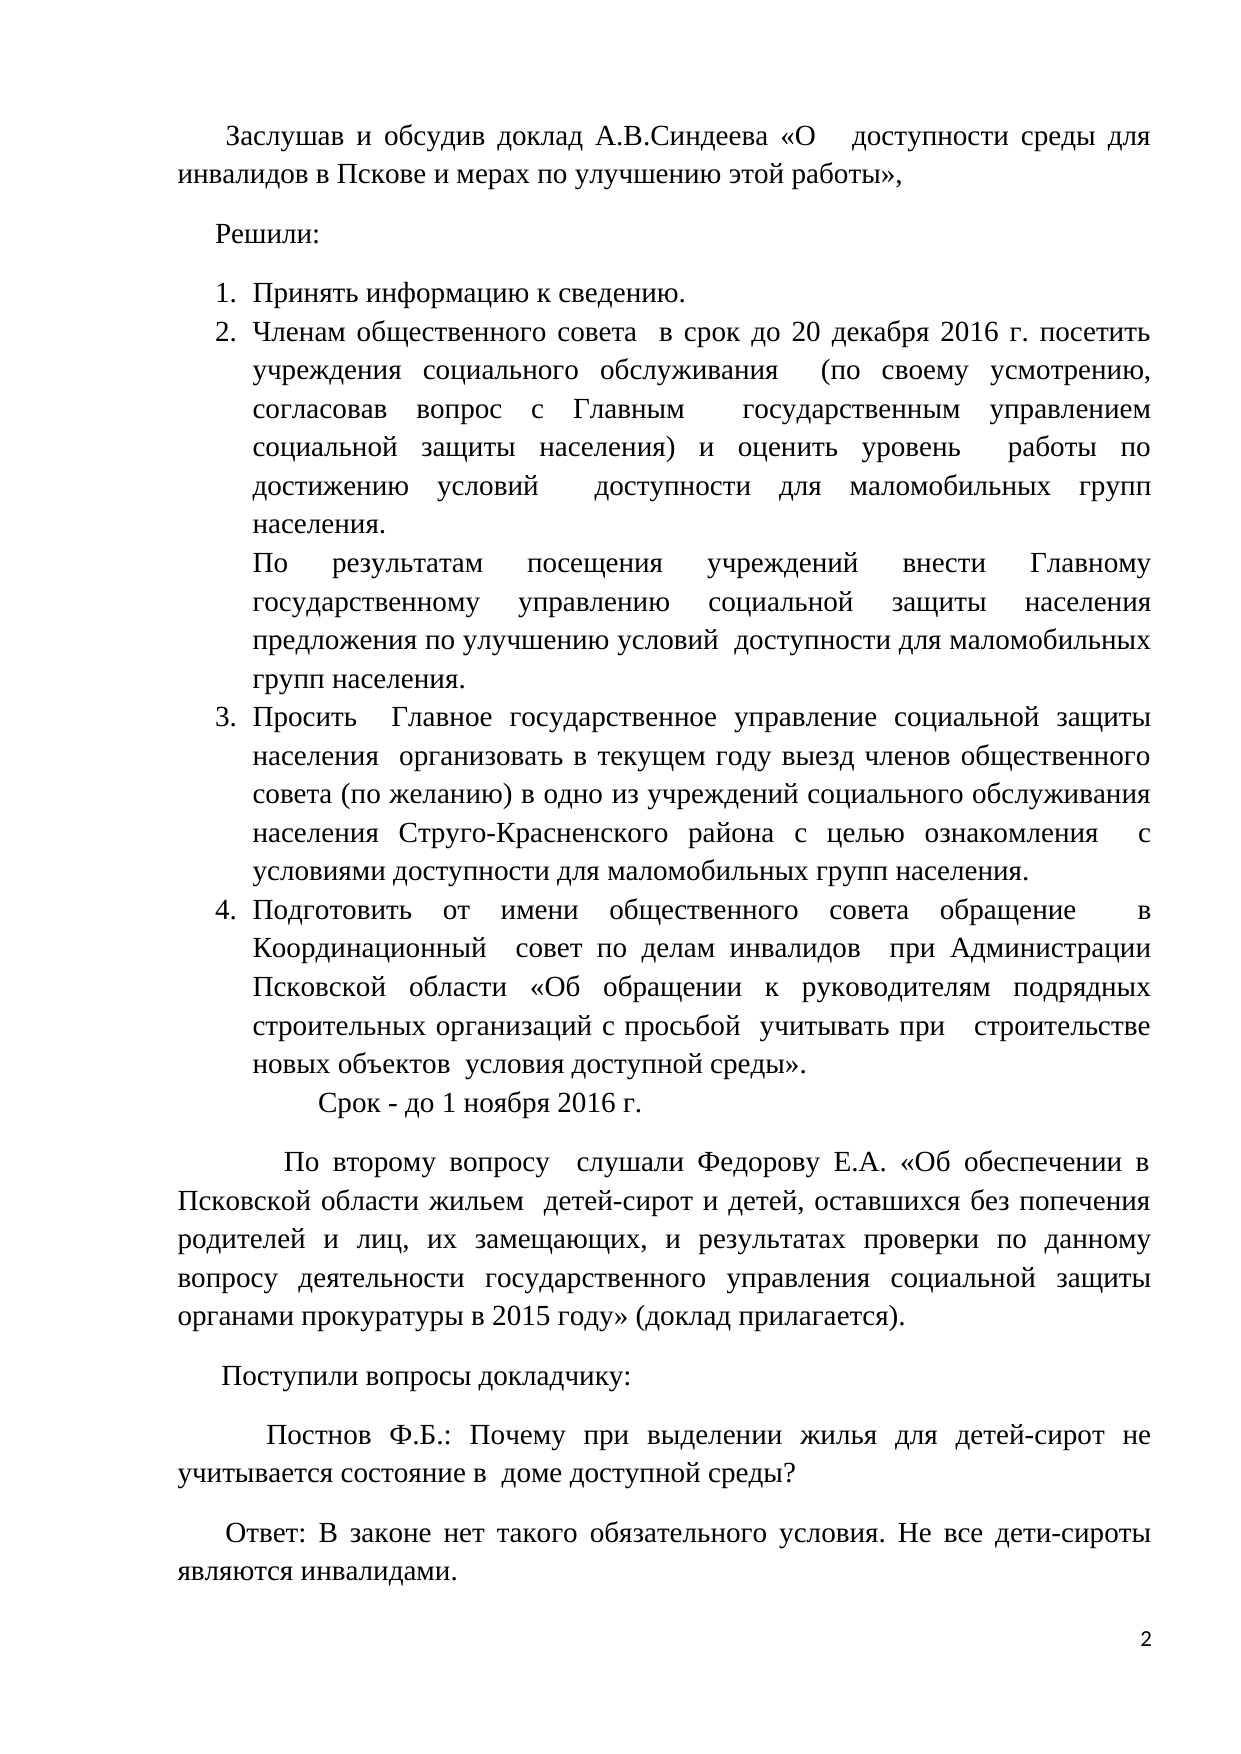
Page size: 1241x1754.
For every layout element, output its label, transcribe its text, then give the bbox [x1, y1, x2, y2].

list Просить Главное государственное управление социальной защиты населения организовать в текущем году выезд членов общественного совета (по желанию) в одно из учреждений социального обслуживания населения Струго-Красненского района с целью ознакомления с условиями доступности для маломобильных групп населения. [215, 699, 1152, 887]
text По второму вопросу слушали Федорову Е.А. «Об обеспечении в Псковской области жильем детей-сирот и детей, оставшихся без попечения родителей и лиц, их замещающих, и результатах проверки по данному вопросу деятельности государственного управления социальной защиты органами прокуратуры в 2015 году» (доклад прилагается). [177, 1144, 1152, 1332]
text Решили: [215, 216, 1152, 249]
list По результатам посещения учреждений внести Главному государственному управлению социальной защиты населения предложения по улучшению условий доступности для маломобильных групп населения. [252, 545, 1152, 694]
text Ответ: В законе нет такого обязательного условия. Не все дети-сироты являются инвалидами. [177, 1515, 1152, 1587]
list Подготовить от имени общественного совета обращение в Координационный совет по делам инвалидов при Администрации Псковской области «Об обращении к руководителям подрядных строительных организаций с просьбой учитывать при строительстве новых объектов условия доступной среды». [215, 892, 1152, 1080]
list Принять информацию к сведению. [215, 275, 1152, 309]
list Членам общественного совета в срок до 20 декабря 2016 г. посетить учреждения социального обслуживания (по своему усмотрению, согласовав вопрос с Главным государственным управлением социальной защиты населения) и оценить уровень работы по достижению условий доступности для маломобильных групп населения. [215, 314, 1152, 540]
text Постнов Ф.Б.: Почему при выделении жилья для детей-сирот не учитывается состояние в доме доступной среды? [177, 1417, 1152, 1489]
text Заслушав и обсудив доклад А.В.Синдеева «О доступности среды для инвалидов в Пскове и мерах по улучшению этой работы», [177, 118, 1152, 190]
list Срок - до 1 ноября 2016 г. [252, 1085, 1152, 1118]
text Поступили вопросы докладчику: [177, 1358, 1152, 1391]
